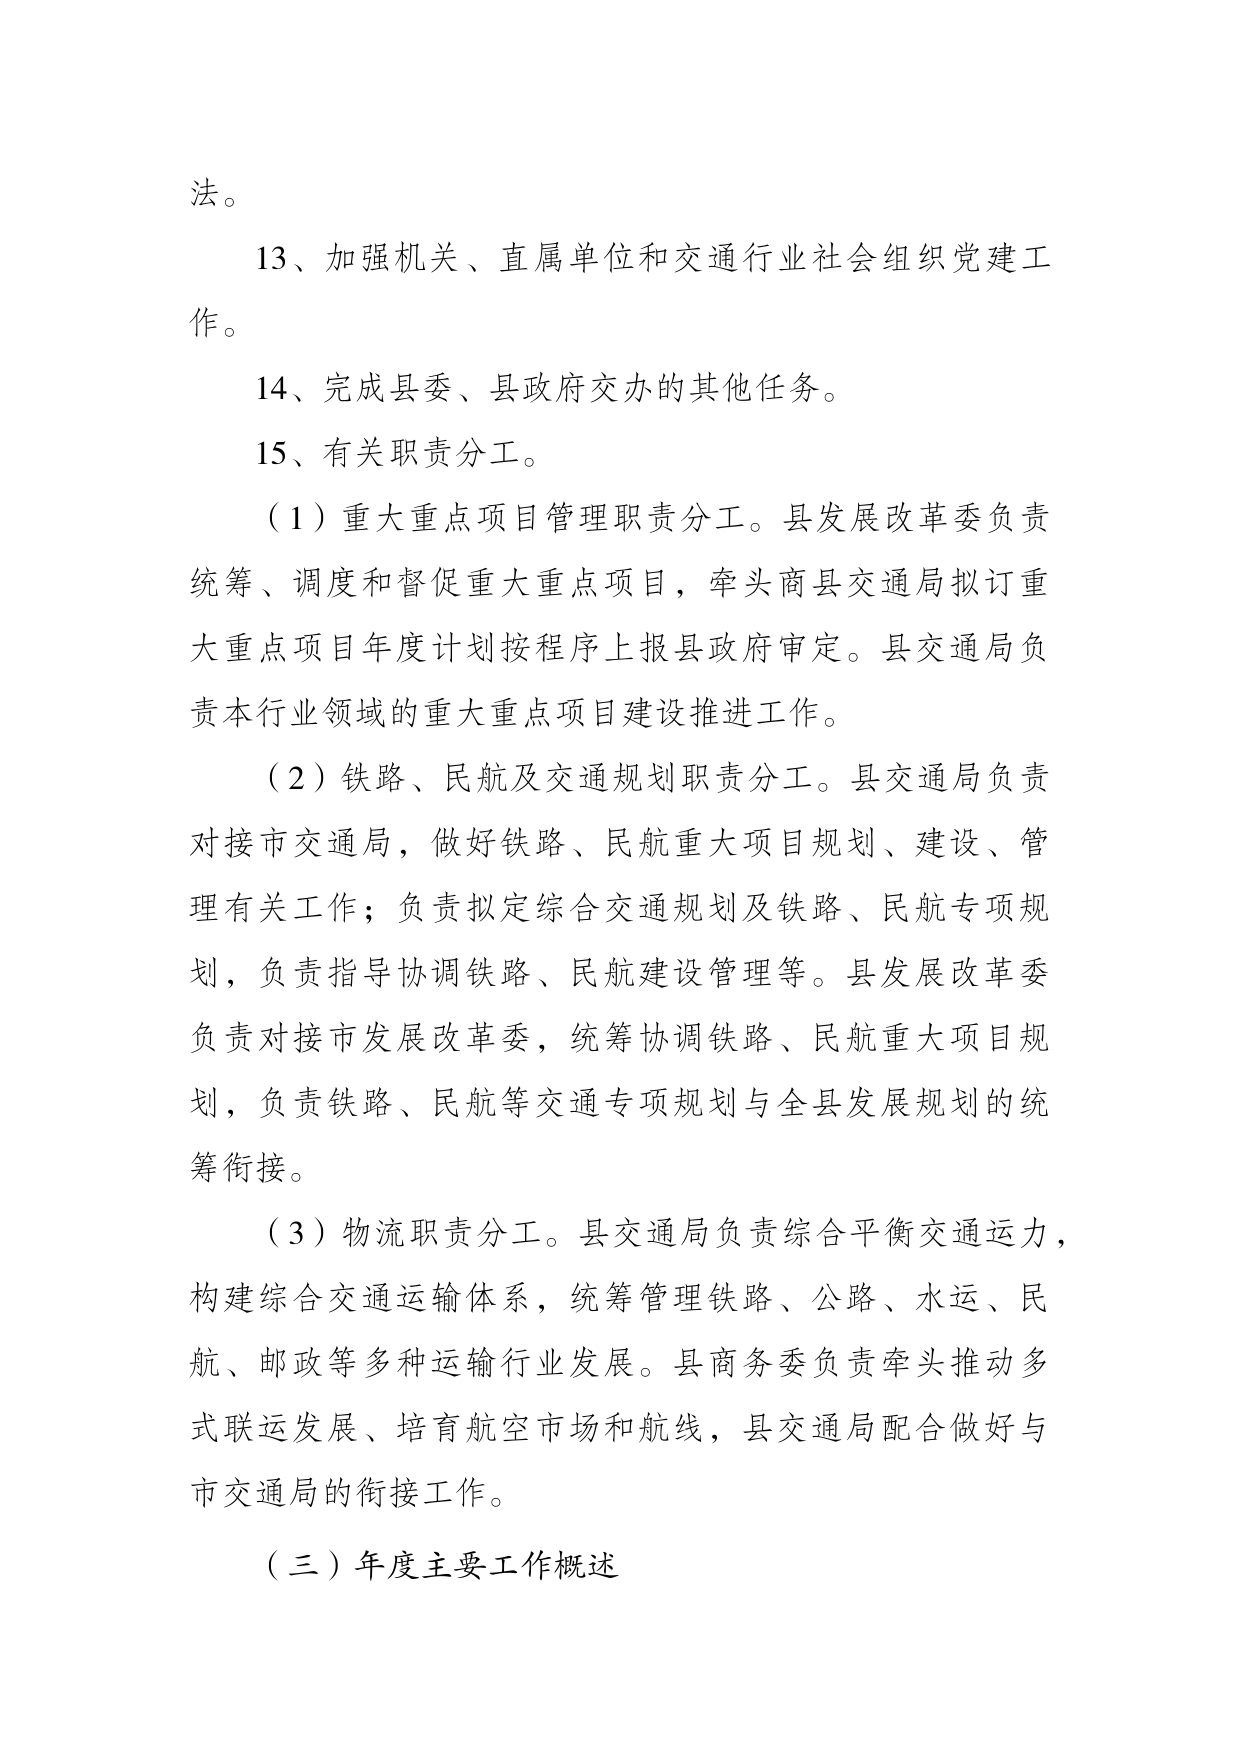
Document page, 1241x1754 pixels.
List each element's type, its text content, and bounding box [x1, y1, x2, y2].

text （3）物流职责分工。县交通局负责综合平衡交通运力，构建综合交通运输体系，统筹管理铁路、公路、水运、民航、邮政等多种运输行业发展。县商务委负责牵头推动多式联运发展、培育航空市场和航线，县交通局配合做好与市交通局的衔接工作。 [187, 1202, 1053, 1527]
text 14、完成县委、县政府交办的其他任务。 [187, 357, 1053, 422]
text （三）年度主要工作概述 [187, 1527, 1053, 1589]
text 13、加强机关、直属单位和交通行业社会组织党建工作。 [187, 227, 1053, 357]
text （1）重大重点项目管理职责分工。县发展改革委负责统筹、调度和督促重大重点项目，牵头商县交通局拟订重大重点项目年度计划按程序上报县政府审定。县交通局负责本行业领域的重大重点项目建设推进工作。 [187, 487, 1053, 747]
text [187, 162, 1053, 227]
text 15、有关职责分工。 [187, 422, 1053, 487]
text （2）铁路、民航及交通规划职责分工。县交通局负责对接市交通局，做好铁路、民航重大项目规划、建设、管理有关工作；负责拟定综合交通规划及铁路、民航专项规划，负责指导协调铁路、民航建设管理等。县发展改革委负责对接市发展改革委，统筹协调铁路、民航重大项目规划，负责铁路、民航等交通专项规划与全县发展规划的统筹衔接。 [187, 747, 1053, 1202]
